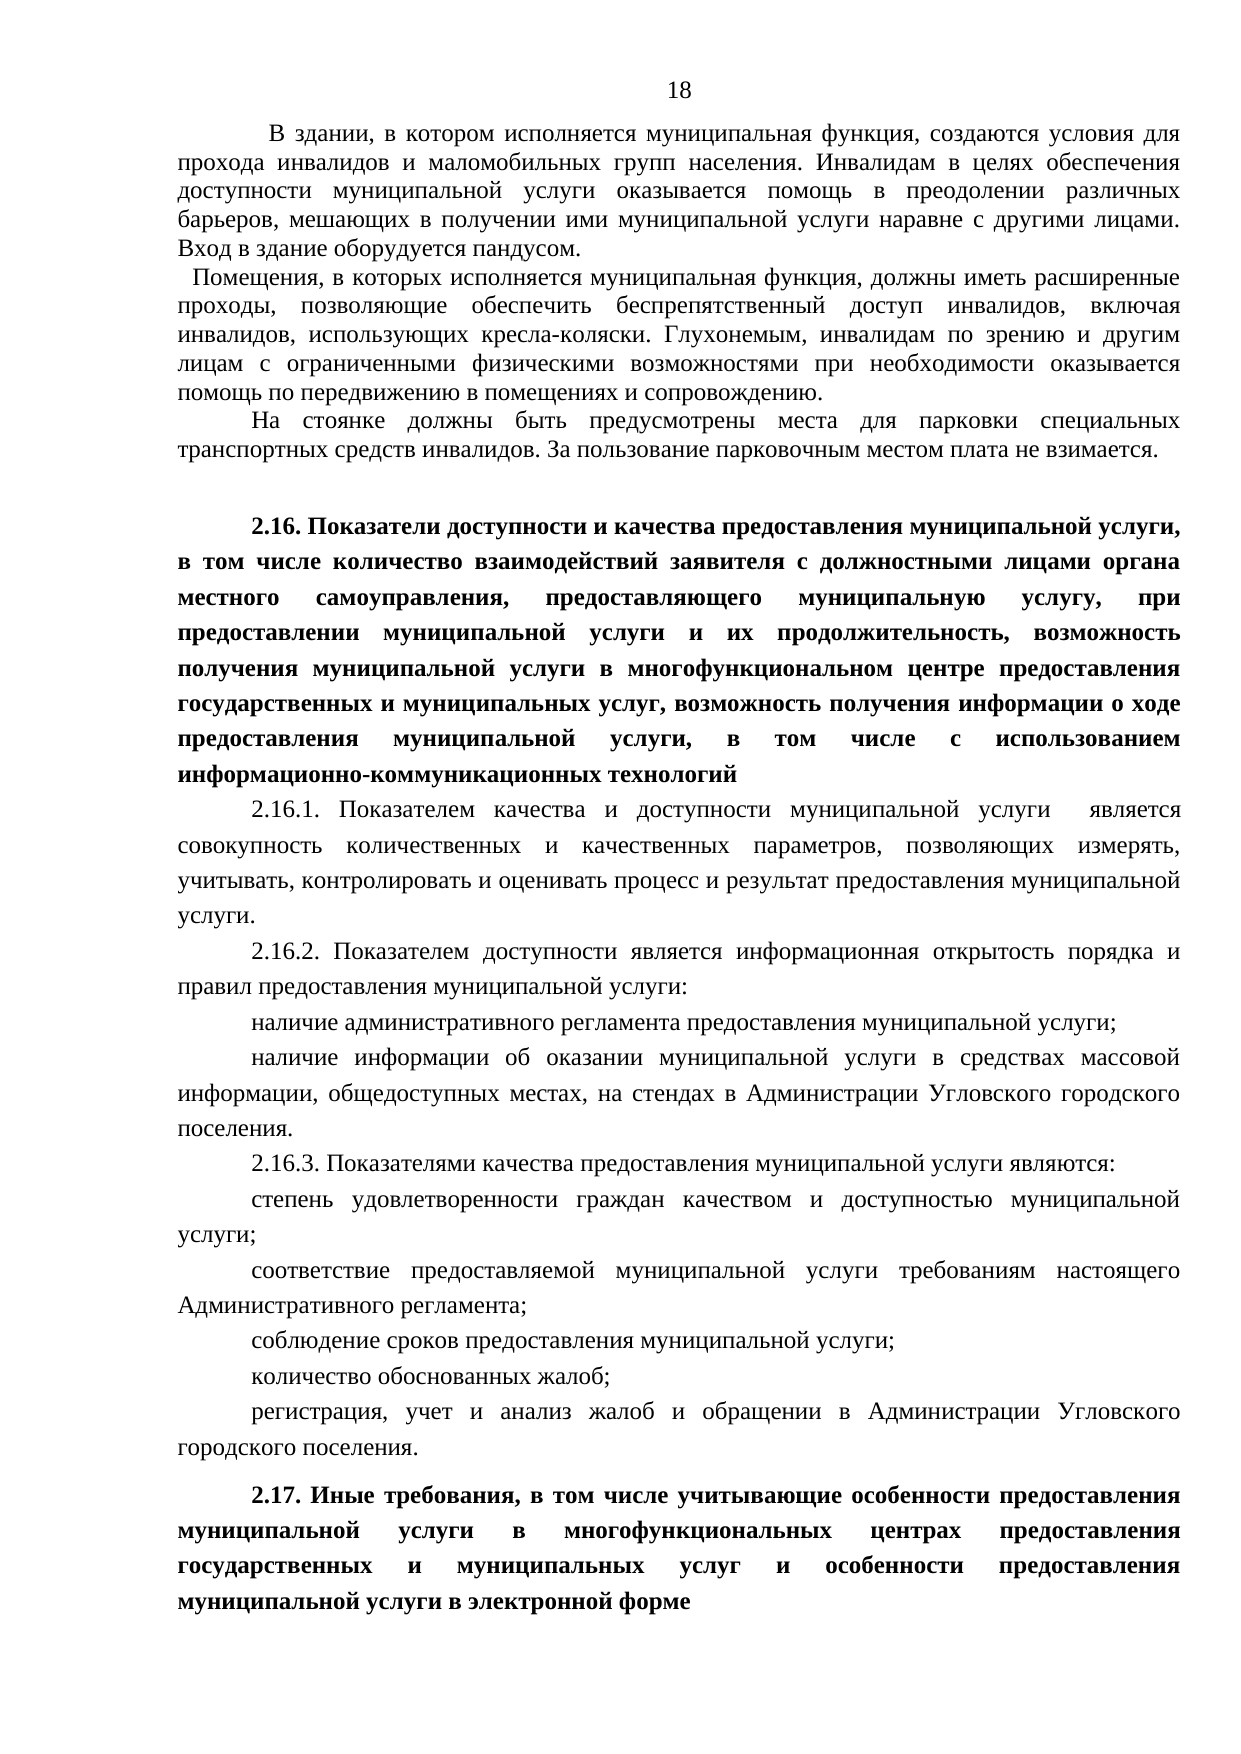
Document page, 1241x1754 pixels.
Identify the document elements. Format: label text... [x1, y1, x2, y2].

text соответствие предоставляемой муниципальной услуги требованиям настоящего Административного регламента; [177, 1248, 1181, 1319]
text регистрация, учет и анализ жалоб и обращении в Администрации Угловского городского поселения. [177, 1390, 1181, 1461]
text В здании, в котором исполняется муниципальная функция, создаются условия для прохода инвалидов и маломобильных групп населения. Инвалидам в целях обеспечения доступности муниципальной услуги оказывается помощь в преодолении различных барьеров, мешающих в получении ими муниципальной услуги наравне с другими лицами. Вход в здание оборудуется пандусом. [177, 118, 1181, 262]
text наличие административного регламента предоставления муниципальной услуги; [177, 1000, 1181, 1036]
text степень удовлетворенности граждан качеством и доступностью муниципальной услуги; [177, 1177, 1181, 1248]
text 2.17. Иные требования, в том числе учитывающие особенности предоставления муниципальной услуги в многофункциональных центрах предоставления государственных и муниципальных услуг и особенности предоставления муниципальной услуги в электронной форме [177, 1473, 1181, 1615]
text 2.16. Показатели доступности и качества предоставления муниципальной услуги, в том числе количество взаимодействий заявителя с должностными лицами органа местного самоуправления, предоставляющего муниципальную услугу, при предоставлении муниципальной услуги и их продолжительность, возможность получения муниципальной услуги в многофункциональном центре предоставления государственных и муниципальных услуг, возможность получения информации о ходе предоставления муниципальной услуги, в том числе с использованием информационно-коммуникационных технологий [177, 504, 1181, 788]
text 2.16.3. Показателями качества предоставления муниципальной услуги являются: [177, 1142, 1181, 1177]
text соблюдение сроков предоставления муниципальной услуги; [177, 1319, 1181, 1354]
text 2.16.1. Показателем качества и доступности муниципальной услуги является совокупность количественных и качественных параметров, позволяющих измерять, учитывать, контролировать и оценивать процесс и результат предоставления муниципальной услуги. [177, 788, 1181, 929]
text На стоянке должны быть предусмотрены места для парковки специальных транспортных средств инвалидов. За пользование парковочным местом плата не взимается. [177, 406, 1181, 463]
text количество обоснованных жалоб; [177, 1354, 1181, 1390]
text 2.16.2. Показателем доступности является информационная открытость порядка и правил предоставления муниципальной услуги: [177, 929, 1181, 1000]
text наличие информации об оказании муниципальной услуги в средствах массовой информации, общедоступных местах, на стендах в Администрации Угловского городского поселения. [177, 1036, 1181, 1142]
text Помещения, в которых исполняется муниципальная функция, должны иметь расширенные проходы, позволяющие обеспечить беспрепятственный доступ инвалидов, включая инвалидов, использующих кресла-коляски. Глухонемым, инвалидам по зрению и другим лицам с ограниченными физическими возможностями при необходимости оказывается помощь по передвижению в помещениях и сопровождению. [177, 262, 1181, 406]
